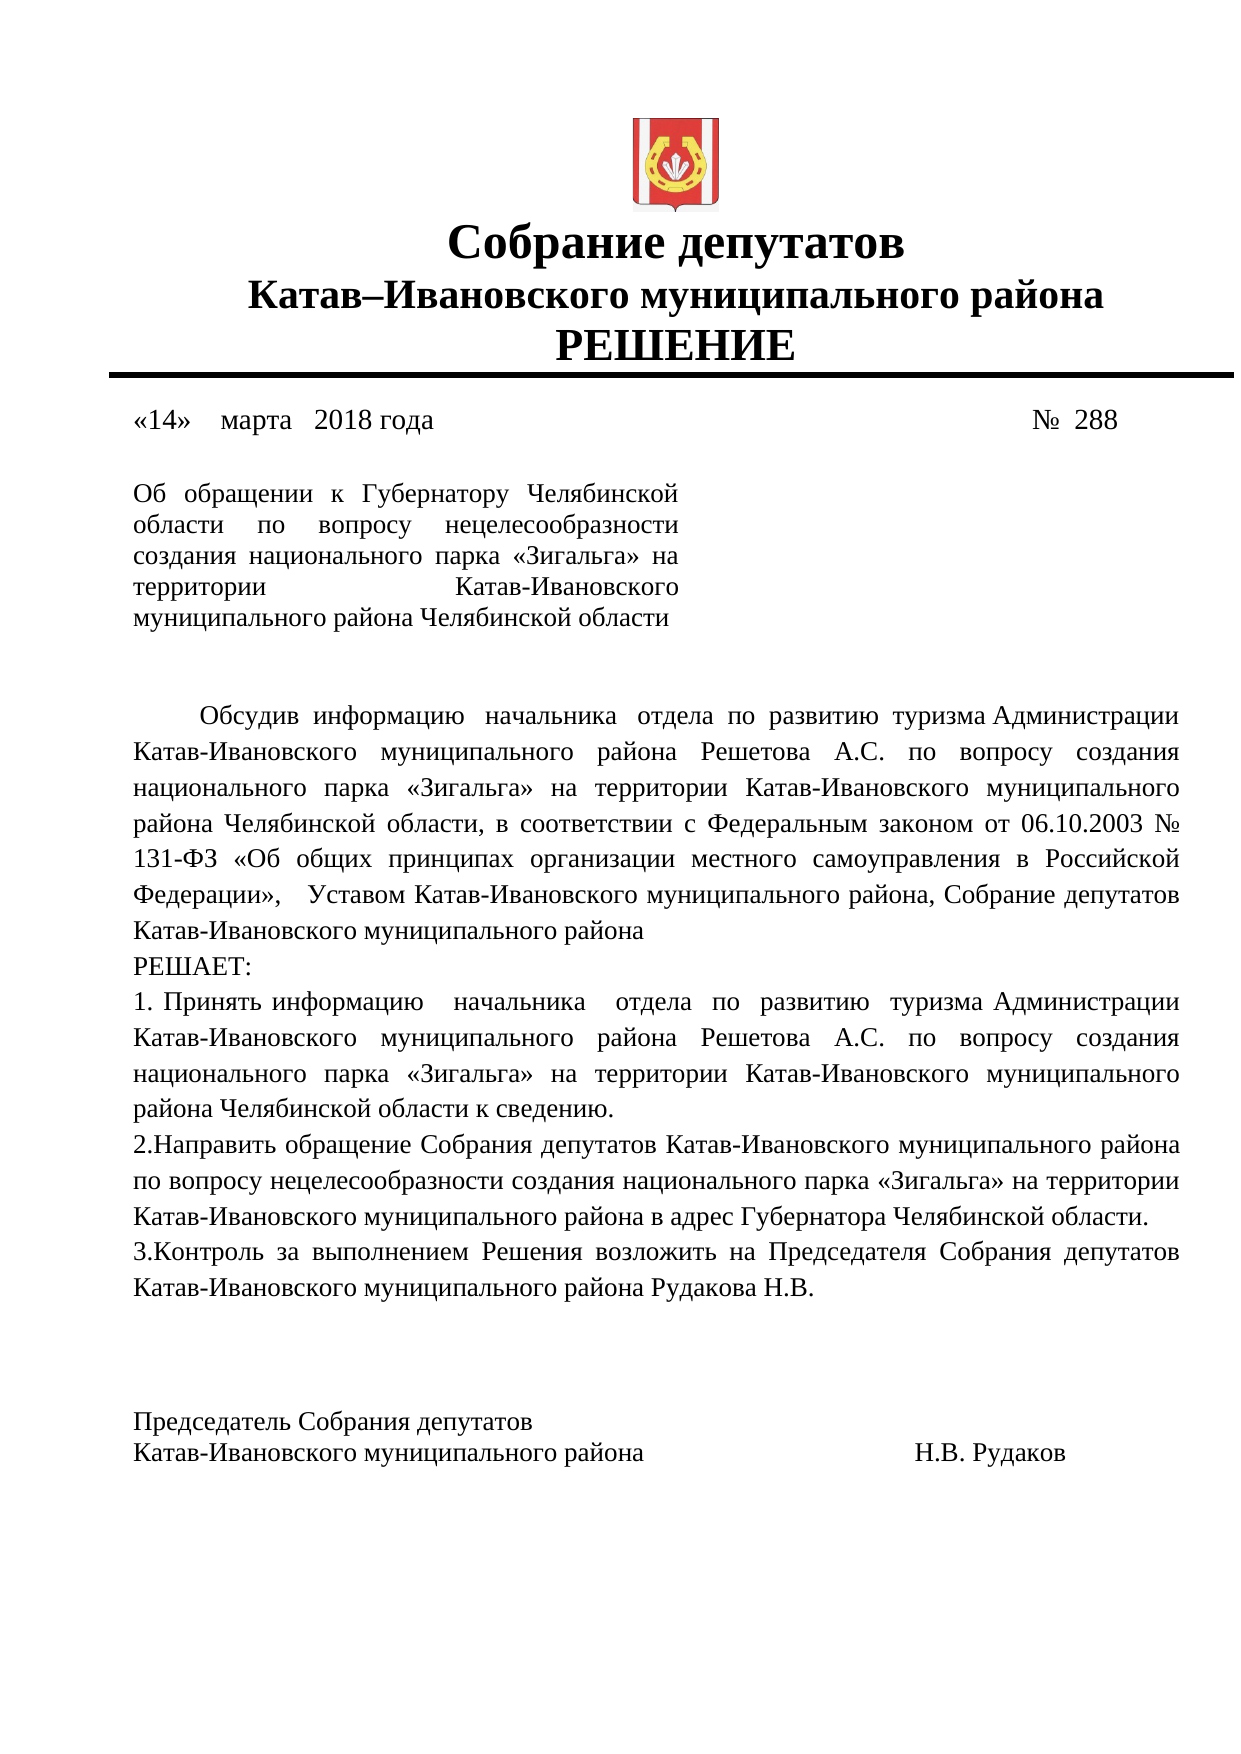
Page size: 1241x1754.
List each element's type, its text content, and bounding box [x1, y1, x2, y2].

text 2.Направить обращение Собрания депутатов Катав-Ивановского муниципального района по вопросу нецелесообразности создания национального парка «Зигальга» на территории Катав-Ивановского муниципального района в адрес Губернатора Челябинской области. [133, 1128, 1181, 1231]
text Об обращении к Губернатору Челябинской области по вопросу нецелесообразности создания национального парка «Зигальга» на территории Катав-Ивановского муниципального района Челябинской области [133, 477, 679, 632]
text Обсудив информацию начальника отдела по развитию туризма Администрации Катав-Ивановского муниципального района Решетова А.С. по вопросу создания национального парка «Зигальга» на территории Катав-Ивановского муниципального района Челябинской области, в соответствии с Федеральным законом от 06.10.2003 № 131-ФЗ «Об общих принципах организации местного самоуправления в Российской Федерации», Уставом Катав-Ивановского муниципального района, Собрание депутатов Катав-Ивановского муниципального района [133, 699, 1181, 945]
text 3.Контроль за выполнением Решения возложить на Председателя Собрания депутатов Катав-Ивановского муниципального района Рудакова Н.В. [133, 1235, 1181, 1302]
text «14» марта 2018 года № 288 [133, 402, 1181, 436]
text РЕШАЕТ: [133, 949, 1181, 981]
text Катав–Ивановского муниципального района [170, 269, 1181, 317]
picture [632, 118, 719, 212]
text РЕШЕНИЕ [170, 317, 1181, 370]
text Собрание депутатов [170, 212, 1181, 269]
text Председатель Собрания депутатов [133, 1405, 1181, 1436]
text Катав-Ивановского муниципального района Н.В. Рудаков [133, 1436, 1181, 1467]
text 1. Принять информацию начальника отдела по развитию туризма Администрации Катав-Ивановского муниципального района Решетова А.С. по вопросу создания национального парка «Зигальга» на территории Катав-Ивановского муниципального района Челябинской области к сведению. [133, 985, 1181, 1124]
